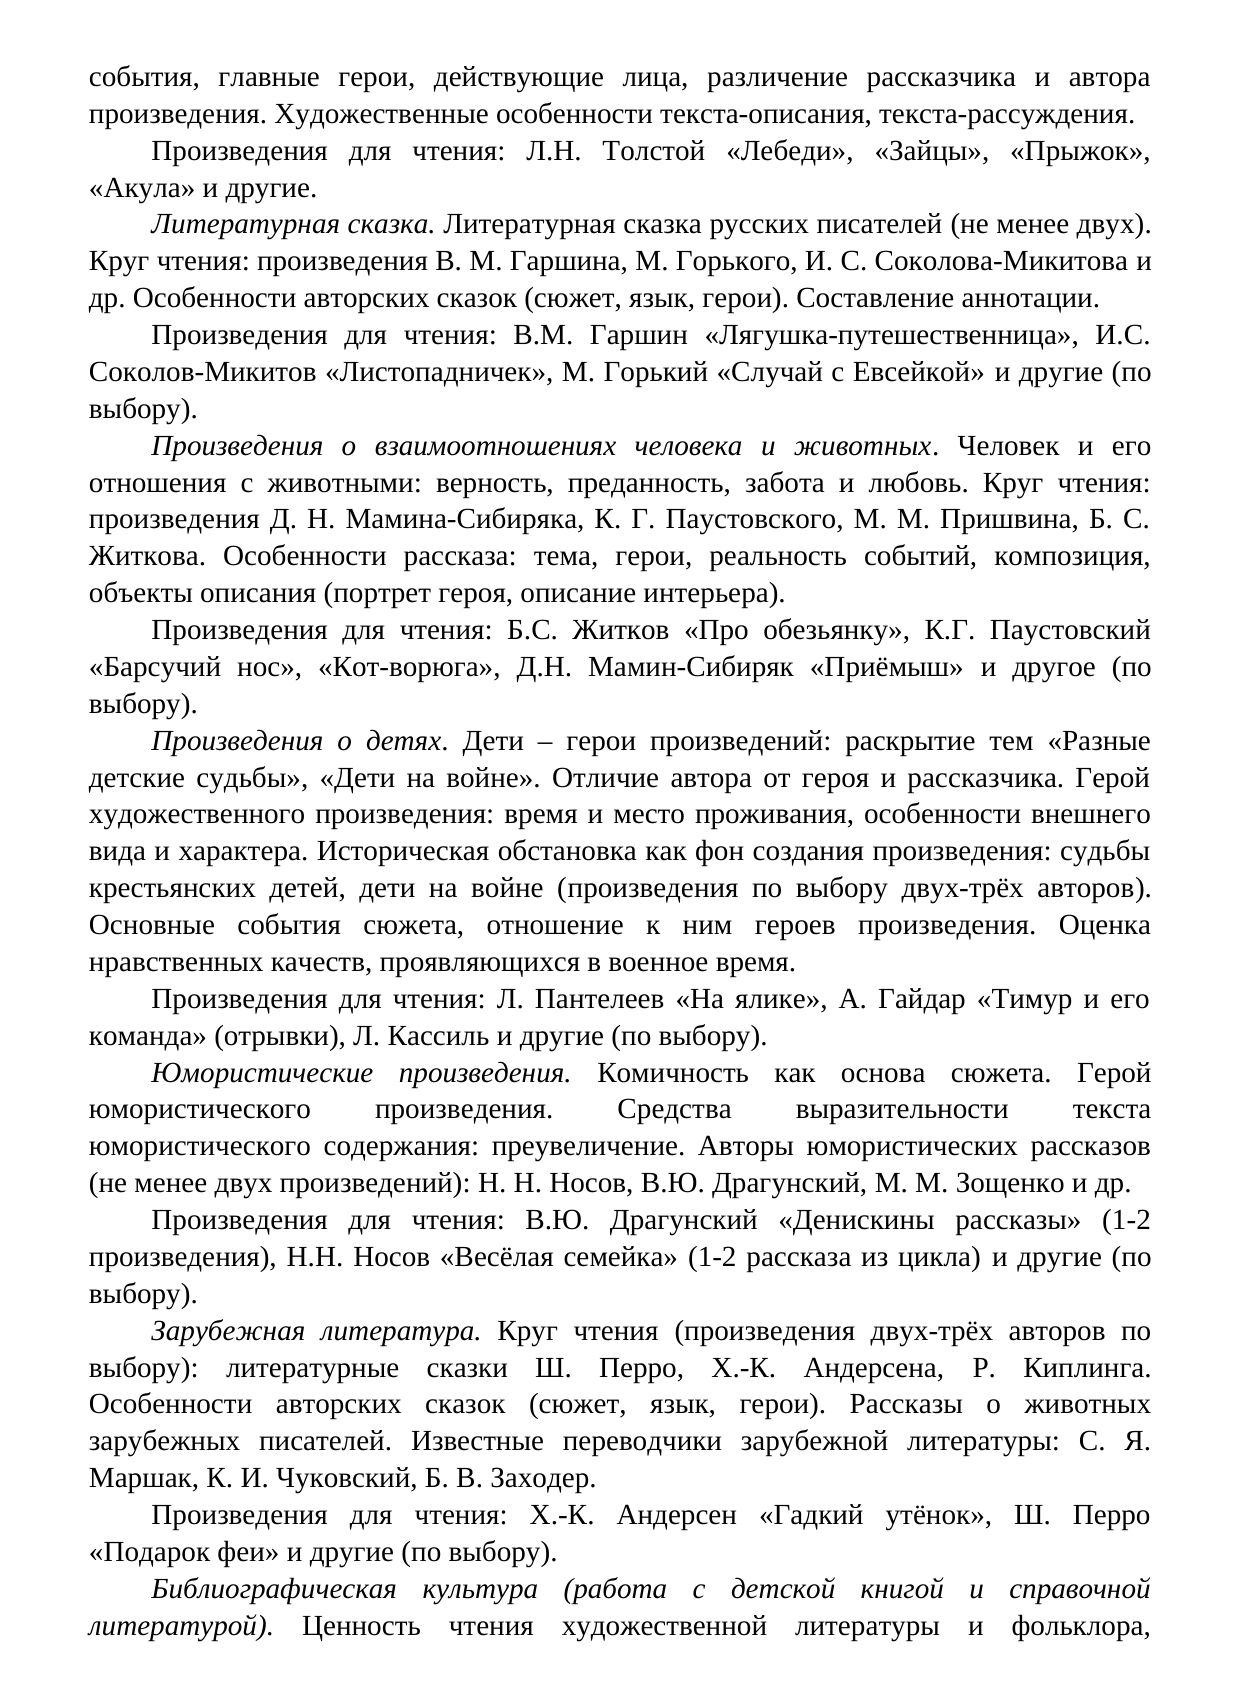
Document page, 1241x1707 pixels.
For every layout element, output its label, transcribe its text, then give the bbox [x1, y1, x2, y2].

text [89, 59, 1152, 129]
text Произведения для чтения: В.М. Гаршин «Лягушка-путешественница», И.С. Соколов-Микитов «Листопадничек», М. Горький «Случай с Евсейкой» ‌и другие (по выбору)‌. [89, 317, 1152, 424]
text Юмористические произведения. Комичность как основа сюжета. Герой юмористического произведения. Средства выразительности текста юмористического содержания: преувеличение. Авторы юмористических рассказов ‌(не менее двух произведений)‌: Н. Н. Носов, В.Ю. Драгунский, ‌М. М. Зощенко и др.‌ [89, 1055, 1152, 1199]
text Литературная сказка. Литературная сказка русских писателей ‌(не менее двух)‌. Круг чтения: произведения В. М. Гаршина, М. Горького, И. С. Соколова-Микитова ‌и др.‌ Особенности авторских сказок (сюжет, язык, герои). Составление аннотации. [89, 207, 1152, 314]
text Произведения для чтения: В.Ю. Драгунский «Денискины рассказы» (1-2 произведения), Н.Н. Носов «Весёлая семейка» (1-2 рассказа из цикла) ‌и другие (по выбору)‌. [89, 1202, 1152, 1309]
text Произведения о детях. Дети – герои произведений: раскрытие тем «Разные детские судьбы», «Дети на войне». Отличие автора от героя и рассказчика. Герой художественного произведения: время и место проживания, особенности внешнего вида и характера. Историческая обстановка как фон создания произведения: судьбы крестьянских детей, дети на войне (‌произведения по выбору двух-трёх авторов‌). Основные события сюжета, отношение к ним героев произведения. Оценка нравственных качеств, проявляющихся в военное время. [89, 723, 1152, 978]
text Произведения для чтения: Х.-К. Андерсен «Гадкий утёнок», Ш. Перро «Подарок феи» ‌и другие (по выбору)‌. [89, 1497, 1152, 1568]
text Произведения для чтения: Б.С. Житков «Про обезьянку», К.Г. Паустовский «Барсучий нос», «Кот-ворюга», Д.Н. Мамин-Сибиряк «Приёмыш» ‌и другое (по выбору)‌. [89, 612, 1152, 719]
text Произведения о взаимоотношениях человека и животных. Человек и его отношения с животными: верность, преданность, забота и любовь. Круг чтения: произведения Д. Н. Мамина-Сибиряка, К. Г. Паустовского, М. М. Пришвина, Б. С. Житкова. Особенности рассказа: тема, герои, реальность событий, композиция, объекты описания (портрет героя, описание интерьера). [89, 428, 1152, 609]
text Зарубежная литература. Круг чтения ‌(произведения двух-трёх авторов по выбору):‌ литературные сказки Ш. Перро, Х.-К. Андерсена, ‌Р. Киплинга.‌ Особенности авторских сказок (сюжет, язык, герои). Рассказы о животных зарубежных писателей. Известные переводчики зарубежной литературы: С. Я. Маршак, К. И. Чуковский, Б. В. Заходер. [89, 1313, 1152, 1494]
text Произведения для чтения: Л.Н. Толстой «Лебеди», «Зайцы», «Прыжок», «Акула» ‌и другие‌. [89, 133, 1152, 203]
text Произведения для чтения: Л. Пантелеев «На ялике», А. Гайдар «Тимур и его команда» (отрывки), Л. Кассиль ‌и другие (по выбору)‌. [89, 981, 1152, 1051]
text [89, 1571, 1152, 1641]
